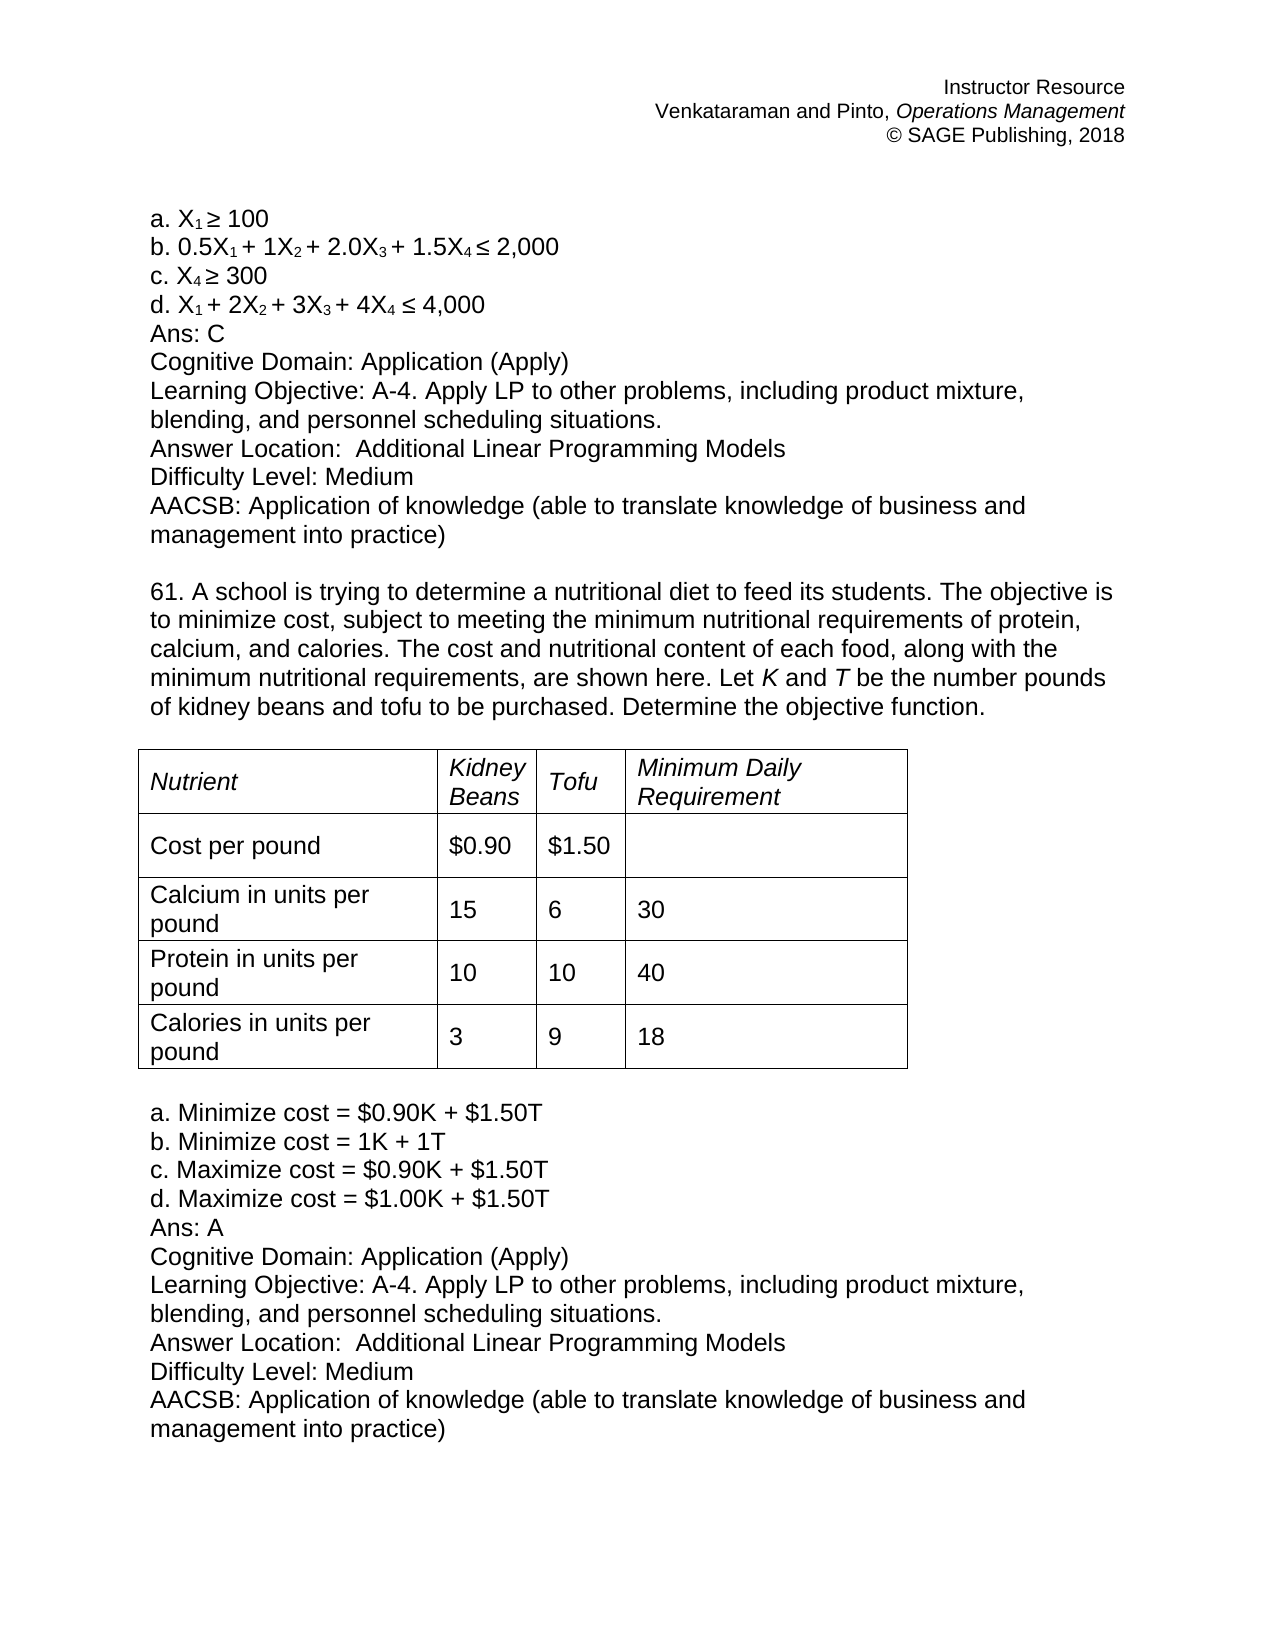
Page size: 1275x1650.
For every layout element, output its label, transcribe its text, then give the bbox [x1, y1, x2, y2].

table_cell Calcium in units per pound [139, 878, 437, 940]
text a. X1 ≥ 100 [150, 204, 1125, 232]
text d. Maximize cost = $1.00K + $1.50T [150, 1184, 1125, 1213]
text d. X1 + 2X2 + 3X3 + 4X4 ≤ 4,000 [150, 290, 1125, 319]
table_cell 40 [626, 941, 907, 1004]
table_cell 18 [626, 1005, 907, 1068]
text Answer Location: Additional Linear Programming Models [150, 434, 1125, 462]
text Cognitive Domain: Application (Apply) [150, 347, 1125, 376]
table_cell Calories in units per pound [139, 1005, 437, 1068]
text b. Minimize cost = 1K + 1T [150, 1126, 1125, 1155]
table_header Kidney Beans [438, 750, 536, 813]
table_cell $0.90 [438, 814, 536, 877]
table_cell Cost per pound [139, 814, 437, 877]
text Learning Objective: A-4. Apply LP to other problems, including product mixture, blending, and personnel scheduling situations. [150, 376, 1125, 434]
table_cell Protein in units per pound [139, 941, 437, 1004]
table_cell 3 [438, 1005, 536, 1068]
table_header Tofu [537, 750, 625, 813]
table_cell $1.50 [537, 814, 625, 877]
text Difficulty Level: Medium [150, 462, 1125, 491]
table_cell 10 [537, 941, 625, 1004]
text Ans: A [150, 1213, 1125, 1241]
table_cell 9 [537, 1005, 625, 1068]
text Ans: C [150, 319, 1125, 347]
text Learning Objective: A-4. Apply LP to other problems, including product mixture, blending, and personnel scheduling situations. [150, 1270, 1125, 1328]
table_cell 15 [438, 878, 536, 940]
table_header Nutrient [139, 750, 437, 813]
table_cell [626, 814, 907, 877]
table_cell 10 [438, 941, 536, 1004]
table_header Minimum Daily Requirement [626, 750, 907, 813]
text b. 0.5X1 + 1X2 + 2.0X3 + 1.5X4 ≤ 2,000 [150, 232, 1125, 261]
text c. X4 ≥ 300 [150, 261, 1125, 290]
table_cell 30 [626, 878, 907, 940]
text Cognitive Domain: Application (Apply) [150, 1241, 1125, 1270]
text Difficulty Level: Medium [150, 1356, 1125, 1385]
text 61. A school is trying to determine a nutritional diet to feed its students. The objective is to minimize cost, subject to meeting the minimum nutritional requirements of protein, calcium, and calories. The cost and nutritional content of each food, along with the minimum nutritional requirements, are shown here. Let K and T be the number pounds of kidney beans and tofu to be purchased. Determine the objective function. [150, 577, 1125, 720]
text Answer Location: Additional Linear Programming Models [150, 1328, 1125, 1356]
text c. Maximize cost = $0.90K + $1.50T [150, 1155, 1125, 1184]
text AACSB: Application of knowledge (able to translate knowledge of business and management into practice) [150, 1385, 1125, 1443]
text AACSB: Application of knowledge (able to translate knowledge of business and management into practice) [150, 491, 1125, 549]
text a. Minimize cost = $0.90K + $1.50T [150, 1098, 1125, 1126]
table_cell 6 [537, 878, 625, 940]
